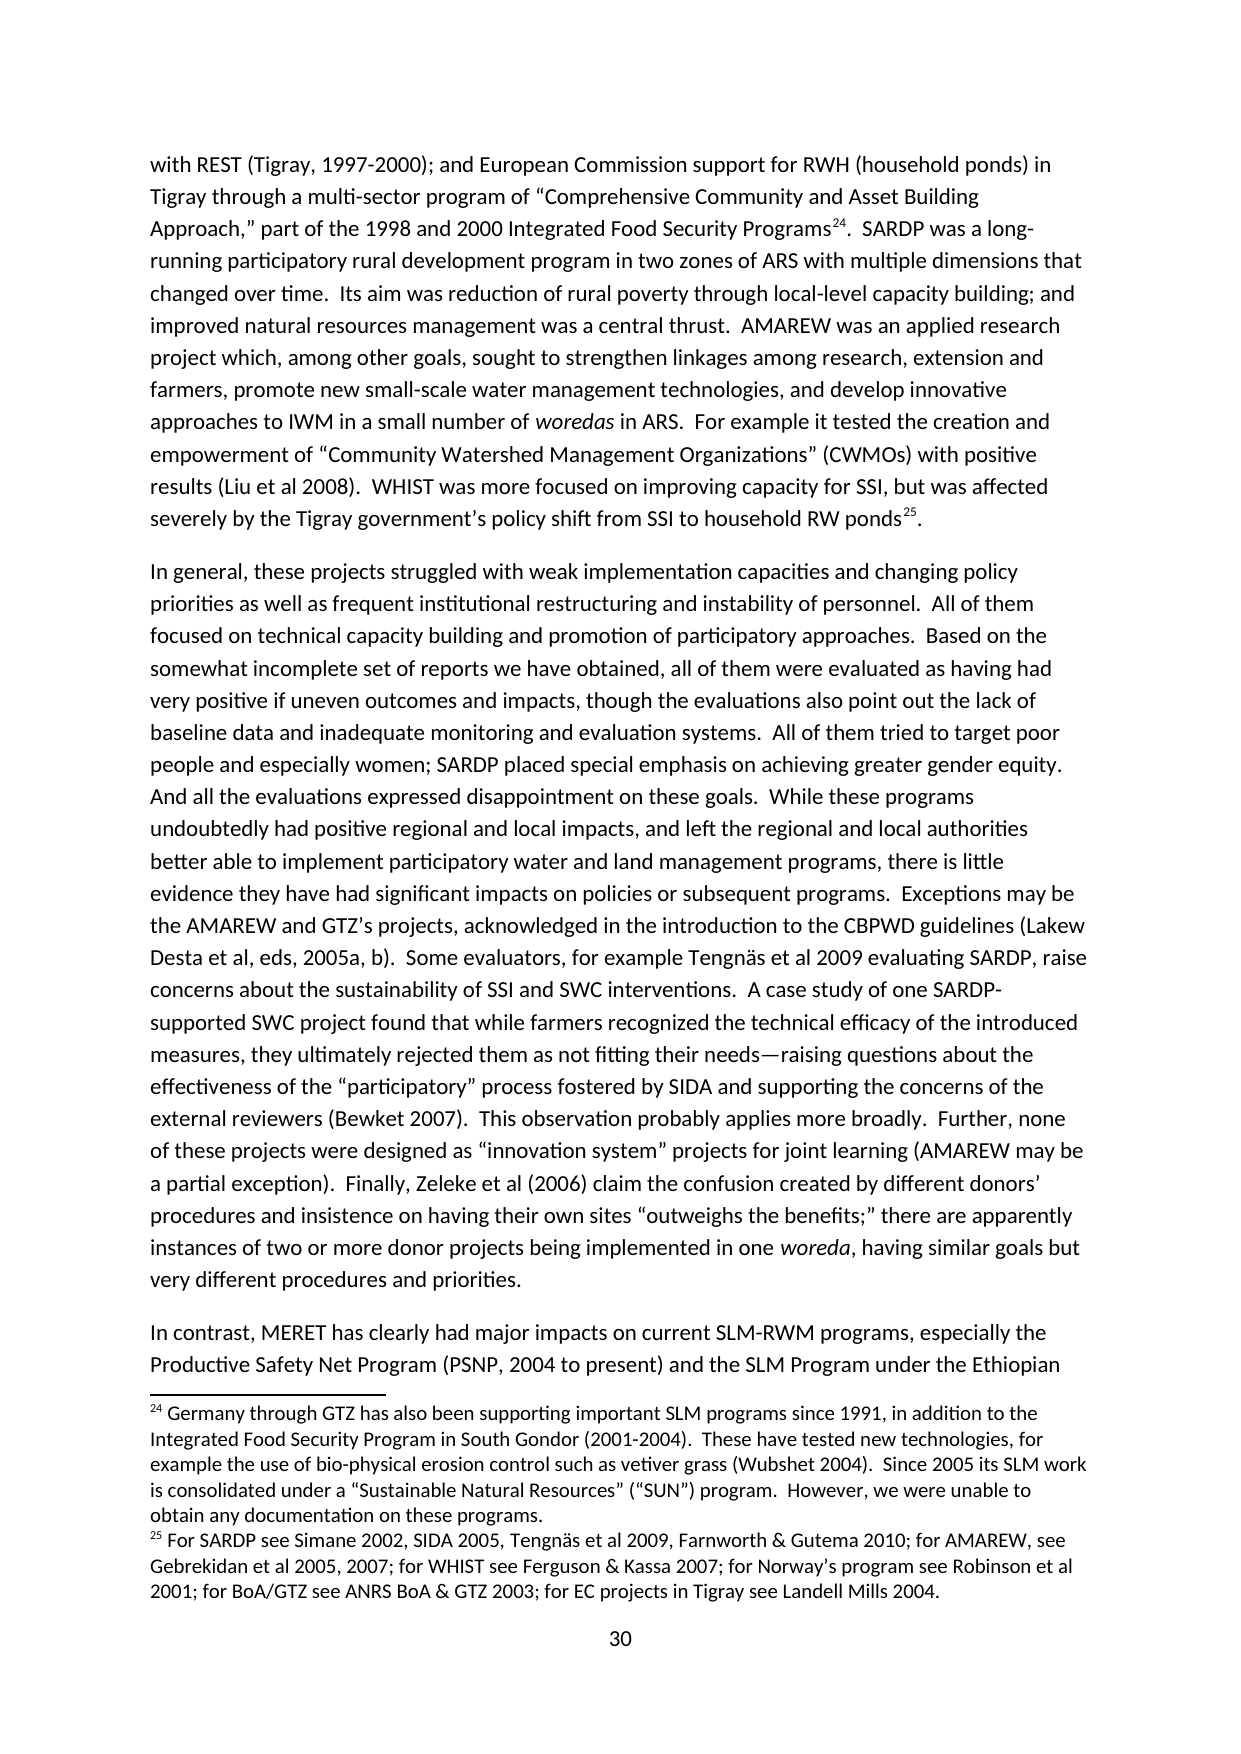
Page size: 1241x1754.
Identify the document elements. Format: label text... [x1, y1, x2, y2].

text In general, these projects struggled with weak implementation capacities and changing policy priorities as well as frequent institutional restructuring and instability of personnel. All of them focused on technical capacity building and promotion of participatory approaches. Based on the somewhat incomplete set of reports we have obtained, all of them were evaluated as having had very positive if uneven outcomes and impacts, though the evaluations also point out the lack of baseline data and inadequate monitoring and evaluation systems. All of them tried to target poor people and especially women; SARDP placed special emphasis on achieving greater gender equity. And all the evaluations expressed disappointment on these goals. While these programs undoubtedly had positive regional and local impacts, and left the regional and local authorities better able to implement participatory water and land management programs, there is little evidence they have had significant impacts on policies or subsequent programs. Exceptions may be the AMAREW and GTZ’s projects, acknowledged in the introduction to the CBPWD guidelines (Lakew Desta et al, eds, 2005a, b). Some evaluators, for example Tengnäs et al 2009 evaluating SARDP, raise concerns about the sustainability of SSI and SWC interventions. A case study of one SARDP-supported SWC project found that while farmers recognized the technical efficacy of the introduced measures, they ultimately rejected them as not fitting their needs—raising questions about the effectiveness of the “participatory” process fostered by SIDA and supporting the concerns of the external reviewers (Bewket 2007). This observation probably applies more broadly. Further, none of these projects were designed as “innovation system” projects for joint learning (AMAREW may be a partial exception). Finally, Zeleke et al (2006) claim the confusion created by different donors’ procedures and insistence on having their own sites “outweighs the benefits;” there are apparently instances of two or more donor projects being implemented in one woreda, having similar goals but very different procedures and priorities. [150, 557, 1090, 1293]
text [150, 1318, 1090, 1378]
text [150, 150, 1090, 532]
